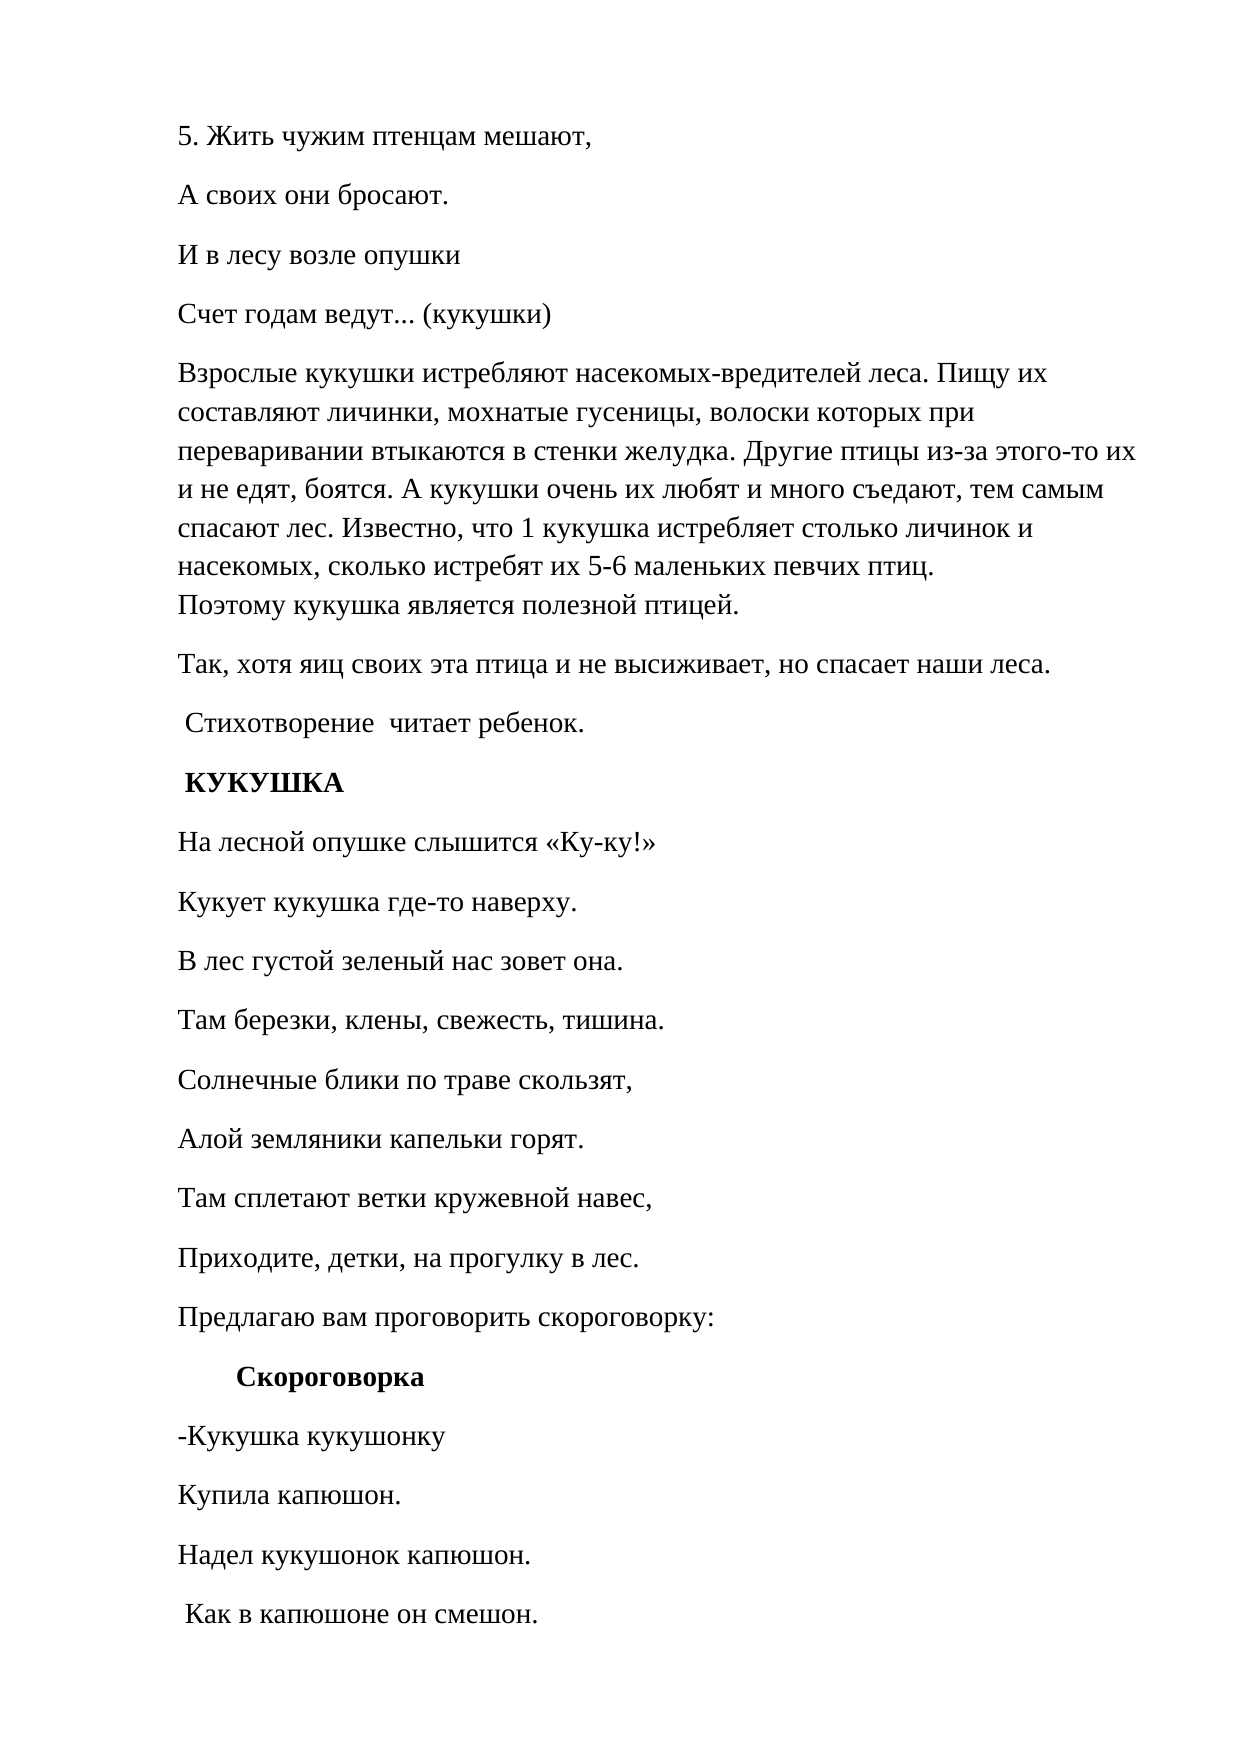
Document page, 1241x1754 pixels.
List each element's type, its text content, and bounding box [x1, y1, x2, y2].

text Стихотворение читает ребенок. [177, 706, 1152, 739]
text Счет годам ведут... (кукушки) [177, 296, 1152, 330]
text Там березки, клены, свежесть, тишина. [177, 1002, 1152, 1036]
text Как в капюшоне он смешон. [177, 1596, 1152, 1630]
text 5. Жить чужим птенцам мешают, [177, 118, 1152, 152]
text Алой земляники капельки горят. [177, 1121, 1152, 1155]
text Приходите, детки, на прогулку в лес. [177, 1240, 1152, 1273]
text Надел кукушонок капюшон. [177, 1537, 1152, 1570]
text Солнечные блики по траве скользят, [177, 1062, 1152, 1095]
text В лес густой зеленый нас зовет она. [177, 943, 1152, 977]
text Взрослые кукушки истребляют насекомых-вредителей леса. Пищу их составляют личинки, мохнатые гусеницы, волоски которых при переваривании втыкаются в стенки желудка. Другие птицы из-за этого-то их и не едят, боятся. А кукушки очень их любят и много съедают, тем самым спасают лес. Известно, что 1 кукушка истребляет столько личинок и насекомых, сколько истребят их 5-6 маленьких певчих птиц. Поэтому кукушка является полезной птицей. [177, 356, 1152, 620]
text А своих они бросают. [177, 177, 1152, 211]
text И в лесу возле опушки [177, 237, 1152, 270]
text Скороговорка [177, 1359, 1152, 1392]
text -Кукушка кукушонку [177, 1418, 1152, 1452]
text Предлагаю вам проговорить скороговорку: [177, 1299, 1152, 1333]
text КУКУШКА [177, 765, 1152, 798]
text Кукует кукушка где-то наверху. [177, 884, 1152, 917]
text Купила капюшон. [177, 1477, 1152, 1511]
text На лесной опушке слышится «Ку-ку!» [177, 824, 1152, 858]
text Так, хотя яиц своих эта птица и не высиживает, но спасает наши леса. [177, 646, 1152, 680]
text Там сплетают ветки кружевной навес, [177, 1181, 1152, 1214]
